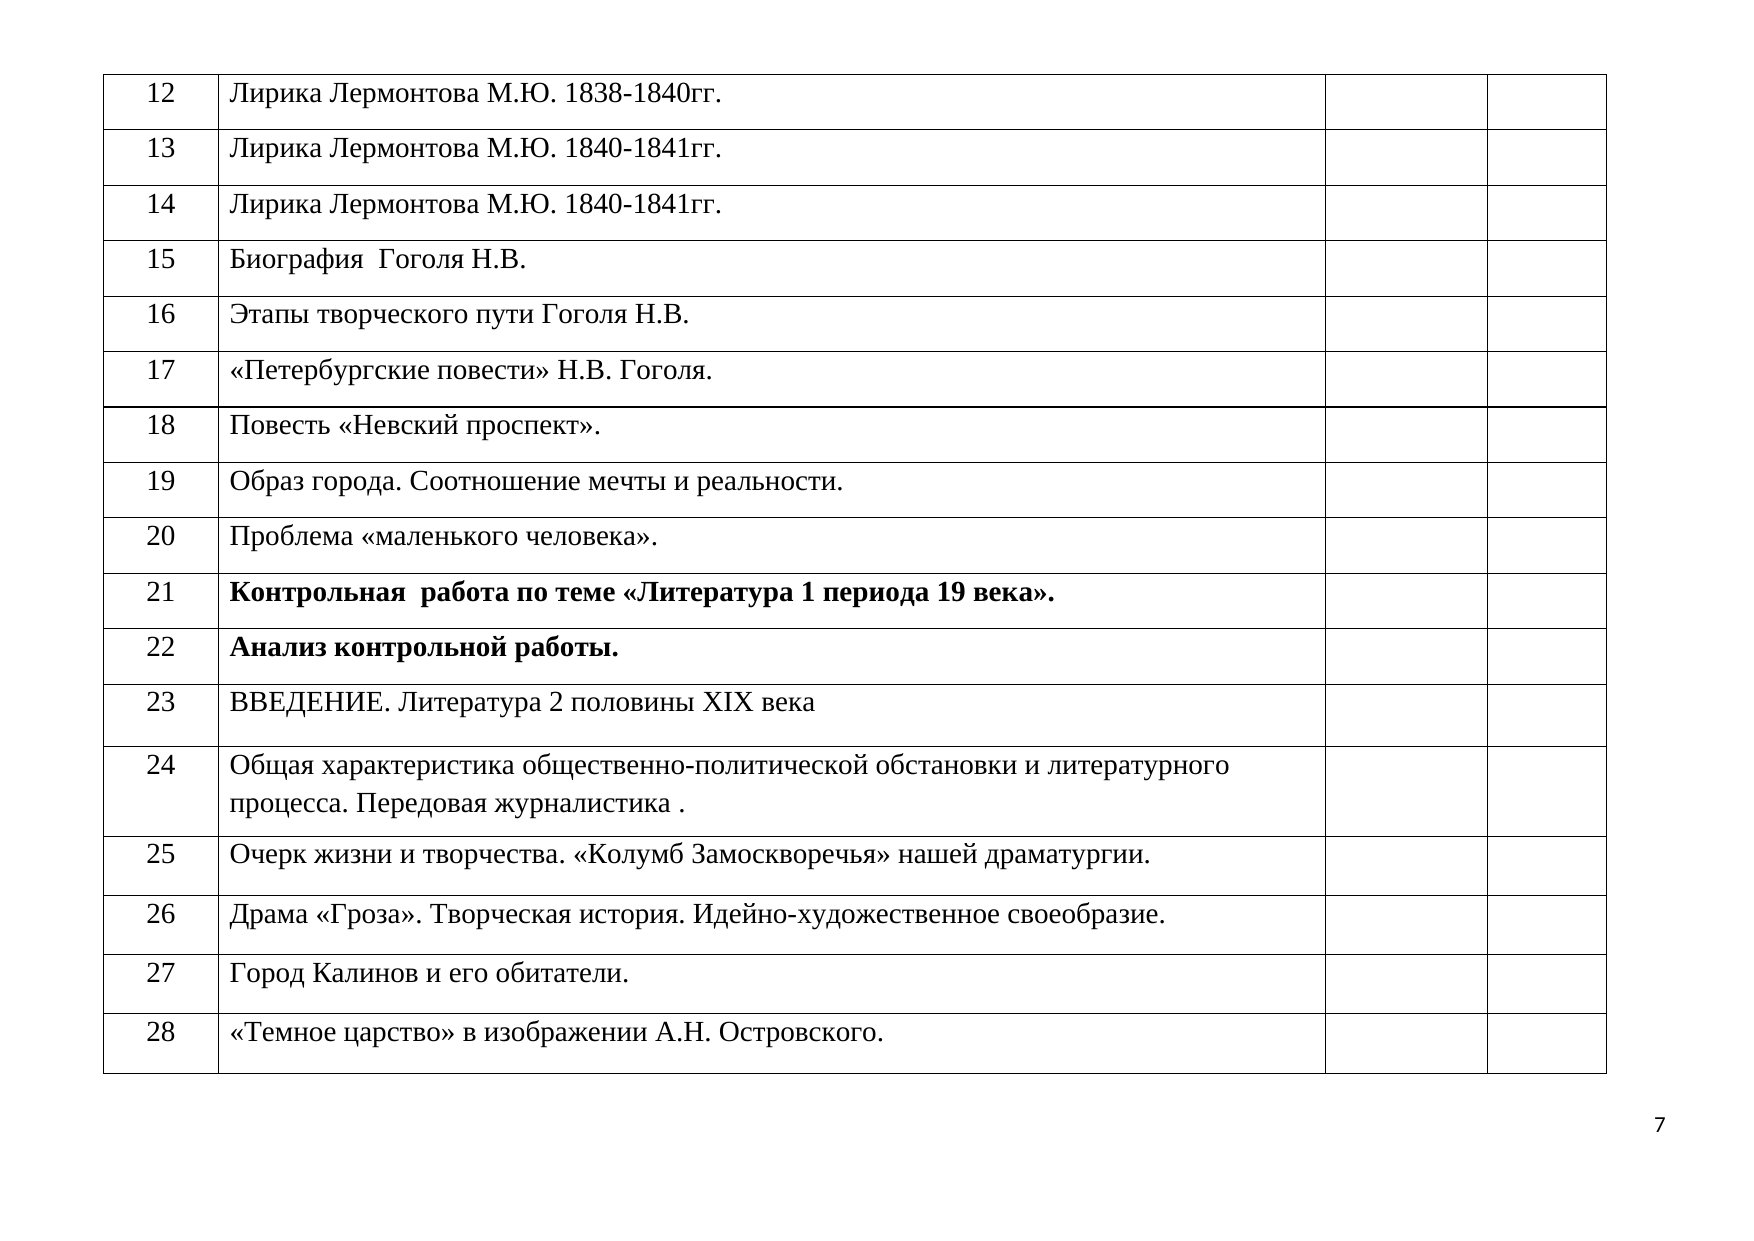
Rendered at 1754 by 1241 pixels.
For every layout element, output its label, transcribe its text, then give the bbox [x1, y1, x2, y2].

table_cell [1326, 837, 1487, 895]
table_cell [1488, 130, 1606, 185]
table_cell [1326, 186, 1487, 240]
table_cell [1488, 685, 1606, 746]
table_cell 25 [104, 837, 218, 895]
table_cell [1326, 518, 1487, 573]
table_cell Общая характеристика общественно-политической обстановки и литературного процесса. Передовая журналистика . [219, 747, 1325, 836]
table_cell «Петербургские повести» Н.В. Гоголя. [219, 352, 1325, 406]
table_cell Город Калинов и его обитатели. [219, 955, 1325, 1013]
table_cell [1488, 955, 1606, 1013]
table_cell 18 [104, 408, 218, 462]
table_cell [1488, 574, 1606, 628]
table_cell 23 [104, 685, 218, 746]
table_cell Лирика Лермонтова М.Ю. 1840-1841гг. [219, 186, 1325, 240]
table_cell [1488, 408, 1606, 462]
table_cell Повесть «Невский проспект». [219, 408, 1325, 462]
table_cell Очерк жизни и творчества. «Колумб Замоскворечья» нашей драматургии. [219, 837, 1325, 895]
table_cell 28 [104, 1014, 218, 1073]
table_cell Контрольная работа по теме «Литература 1 периода 19 века». [219, 574, 1325, 628]
table_cell Лирика Лермонтова М.Ю. 1840-1841гг. [219, 130, 1325, 185]
table_cell 16 [104, 297, 218, 351]
table_cell 15 [104, 241, 218, 296]
table_cell [1488, 186, 1606, 240]
table_cell 12 [104, 75, 218, 129]
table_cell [219, 75, 1325, 129]
table_cell ВВЕДЕНИЕ. Литература 2 половины XIX века [219, 685, 1325, 746]
table_cell 19 [104, 463, 218, 517]
table_cell [1326, 352, 1487, 406]
table_cell [1326, 75, 1487, 129]
table_cell [1326, 955, 1487, 1013]
table_cell 14 [104, 186, 218, 240]
table_cell 21 [104, 574, 218, 628]
table_cell 17 [104, 352, 218, 406]
table_cell [1488, 352, 1606, 406]
table_cell [1326, 574, 1487, 628]
table_cell [1326, 241, 1487, 296]
table_cell [1488, 747, 1606, 836]
table_cell [1326, 1014, 1487, 1073]
table_cell [1488, 241, 1606, 296]
table_cell [1488, 518, 1606, 573]
table_cell [1326, 297, 1487, 351]
table_cell Драма «Гроза». Творческая история. Идейно-художественное своеобразие. [219, 896, 1325, 954]
table_cell [1326, 130, 1487, 185]
table_cell «Темное царство» в изображении А.Н. Островского. [219, 1014, 1325, 1073]
table_cell [1326, 408, 1487, 462]
table_cell Проблема «маленького человека». [219, 518, 1325, 573]
table_cell [1326, 747, 1487, 836]
table_cell [1488, 896, 1606, 954]
table_cell [1488, 297, 1606, 351]
table_cell 13 [104, 130, 218, 185]
table_cell [1488, 837, 1606, 895]
table_cell 24 [104, 747, 218, 836]
table_cell [1488, 629, 1606, 683]
table_cell Этапы творческого пути Гоголя Н.В. [219, 297, 1325, 351]
table_cell 22 [104, 629, 218, 683]
table_cell [1326, 896, 1487, 954]
table_cell 27 [104, 955, 218, 1013]
table_cell [1326, 685, 1487, 746]
table_cell [1326, 463, 1487, 517]
table_cell 20 [104, 518, 218, 573]
table_cell [1326, 629, 1487, 683]
table_cell [1488, 1014, 1606, 1073]
table_cell Анализ контрольной работы. [219, 629, 1325, 683]
table_cell [1488, 463, 1606, 517]
table_cell Образ города. Соотношение мечты и реальности. [219, 463, 1325, 517]
table_cell 26 [104, 896, 218, 954]
table_cell [1488, 75, 1606, 129]
table_cell Биография Гоголя Н.В. [219, 241, 1325, 296]
